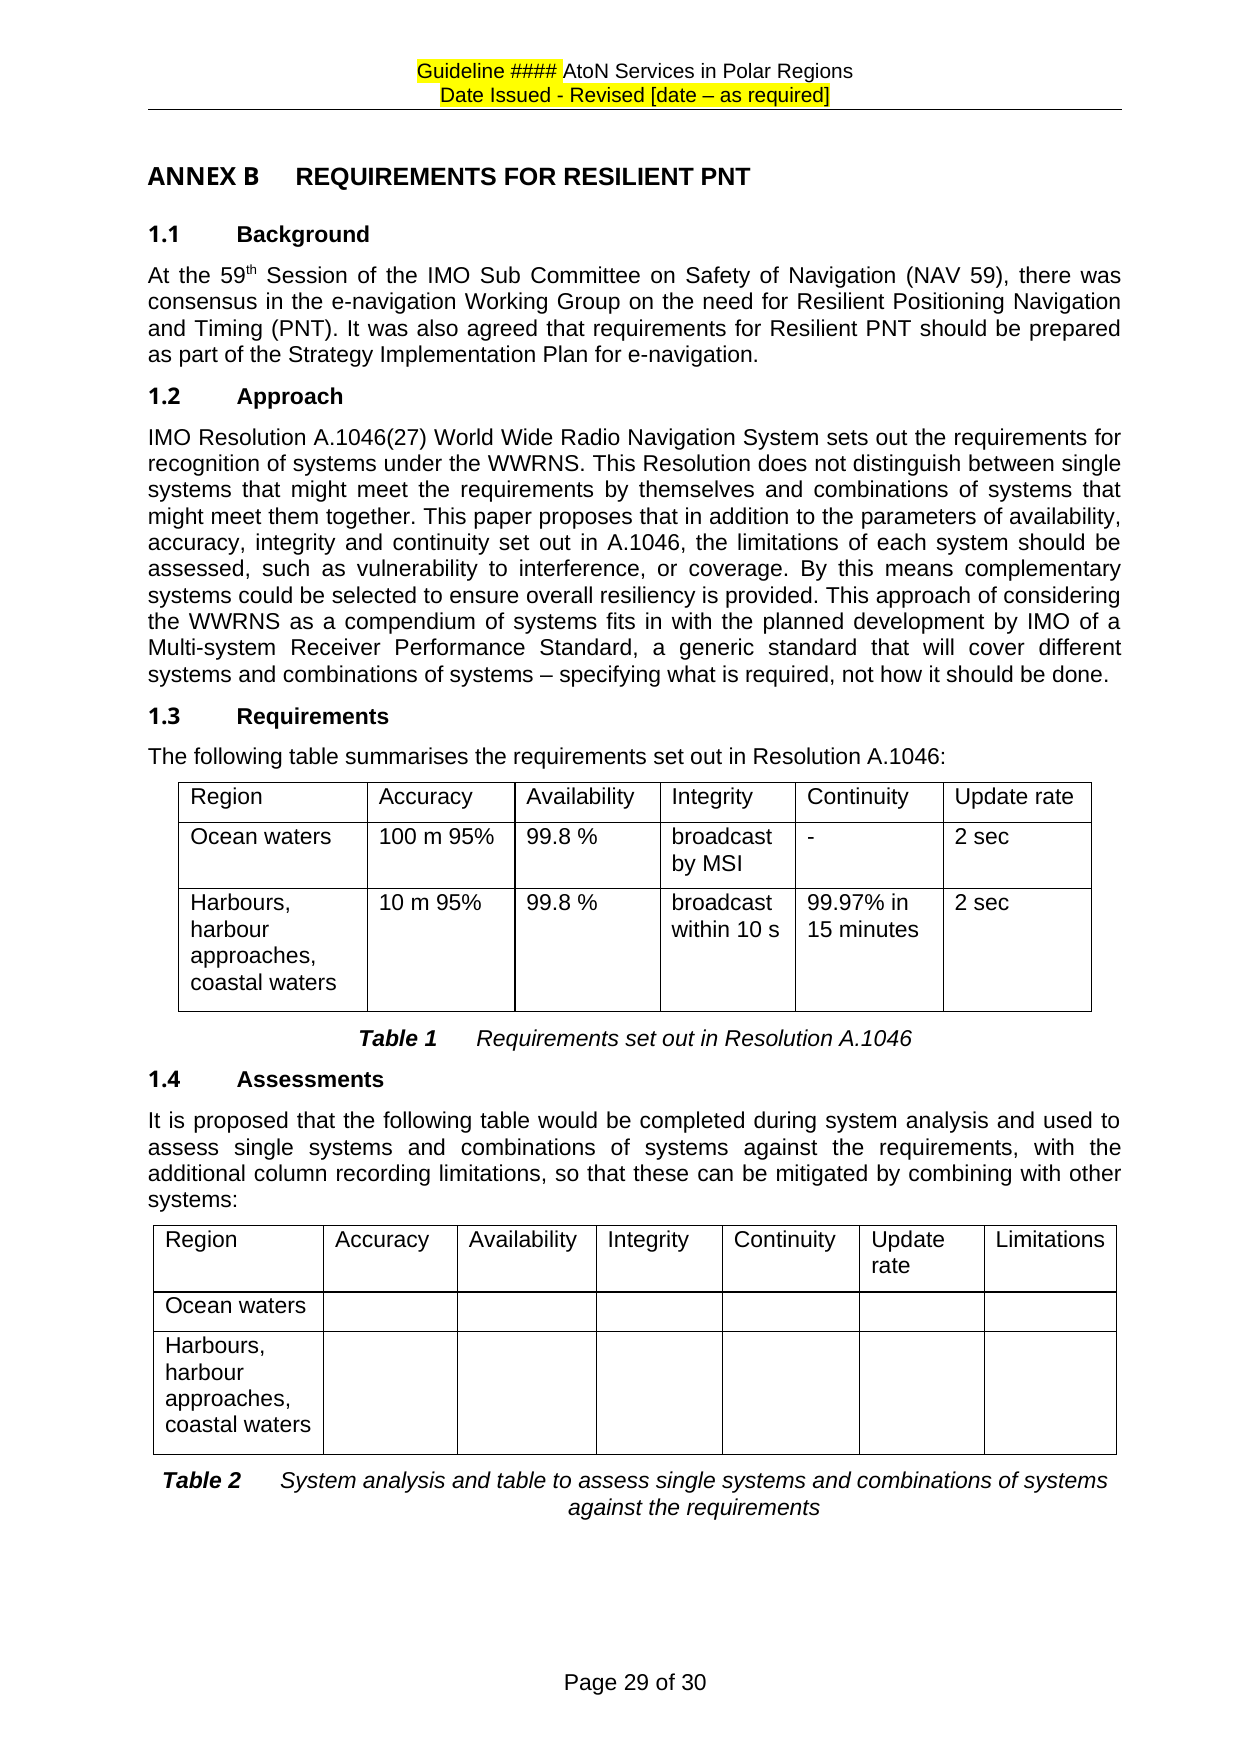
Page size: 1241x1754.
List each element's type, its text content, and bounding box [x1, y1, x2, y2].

table_header Region [179, 783, 367, 822]
table_cell [860, 1332, 984, 1454]
table_header Integrity [597, 1226, 722, 1291]
table_header Update rate [944, 783, 1091, 822]
table_cell 99.8 % [516, 823, 660, 888]
subtitle Background [148, 218, 1122, 249]
text Requirements set out in Resolution A.1046 [148, 1024, 1122, 1051]
subtitle Assessments [148, 1063, 1122, 1095]
table_cell Harbours, harbour approaches, coastal waters [179, 889, 367, 1011]
table_cell [458, 1332, 596, 1454]
table_cell broadcast by MSI [661, 823, 795, 888]
table_header Limitations [985, 1226, 1116, 1291]
text At the 59th Session of the IMO Sub Committee on Safety of Navigation (NAV 59), there was consensus in the e-navigation Working Group on the need for Resilient Positioning Navigation and Timing (PNT). It was also agreed that requirements for Resilient PNT should be prepared as part of the Strategy Implementation Plan for e-navigation. [148, 262, 1122, 367]
text System analysis and table to assess single systems and combinations of systems against the requirements [148, 1467, 1122, 1520]
table_cell [597, 1332, 722, 1454]
table_cell - [796, 823, 943, 888]
subtitle Approach [148, 380, 1122, 411]
table_cell [723, 1332, 859, 1454]
table_cell [597, 1293, 722, 1331]
table_cell [324, 1332, 457, 1454]
table_header Region [154, 1226, 323, 1291]
table_header Availability [516, 783, 660, 822]
text Requirements for Resilient PNT [148, 159, 1122, 193]
table_header Update rate [860, 1226, 984, 1291]
table_header Integrity [661, 783, 795, 822]
text IMO Resolution A.1046(27) World Wide Radio Navigation System sets out the requirements for recognition of systems under the WWRNS. This Resolution does not distinguish between single systems that might meet the requirements by themselves and combinations of systems that might meet them together. This paper proposes that in addition to the parameters of availability, accuracy, integrity and continuity set out in A.1046, the limitations of each system should be assessed, such as vulnerability to interference, or coverage. By this means complementary systems could be selected to ensure overall resiliency is provided. This approach of considering the WWRNS as a compendium of systems fits in with the planned development by IMO of a Multi-system Receiver Performance Standard, a generic standard that will cover different systems and combinations of systems – specifying what is required, not how it should be done. [148, 423, 1122, 687]
table_cell [458, 1293, 596, 1331]
table_cell 99.8 % [516, 889, 660, 1011]
table_header Availability [458, 1226, 596, 1291]
text It is proposed that the following table would be completed during system analysis and used to assess single systems and combinations of systems against the requirements, with the additional column recording limitations, so that these can be mitigated by combining with other systems: [148, 1107, 1122, 1213]
table_cell [723, 1293, 859, 1331]
table_cell 100 m 95% [368, 823, 514, 888]
table_cell [860, 1293, 984, 1331]
text The following table summarises the requirements set out in Resolution A.1046: [148, 743, 1122, 770]
table_cell 99.97% in 15 minutes [796, 889, 943, 1011]
table_header Continuity [723, 1226, 859, 1291]
table_cell 2 sec [944, 889, 1091, 1011]
table_cell Harbours, harbour approaches, coastal waters [154, 1332, 323, 1454]
table_cell [985, 1332, 1116, 1454]
table_cell 10 m 95% [368, 889, 514, 1011]
subtitle Requirements [148, 699, 1122, 731]
table_cell Ocean waters [154, 1293, 323, 1331]
table_header Continuity [796, 783, 943, 822]
table_cell [324, 1293, 457, 1331]
table_cell broadcast within 10 s [661, 889, 795, 1011]
table_cell Ocean waters [179, 823, 367, 888]
table_cell [985, 1293, 1116, 1331]
table_header Accuracy [324, 1226, 457, 1291]
table_cell 2 sec [944, 823, 1091, 888]
table_header Accuracy [368, 783, 514, 822]
